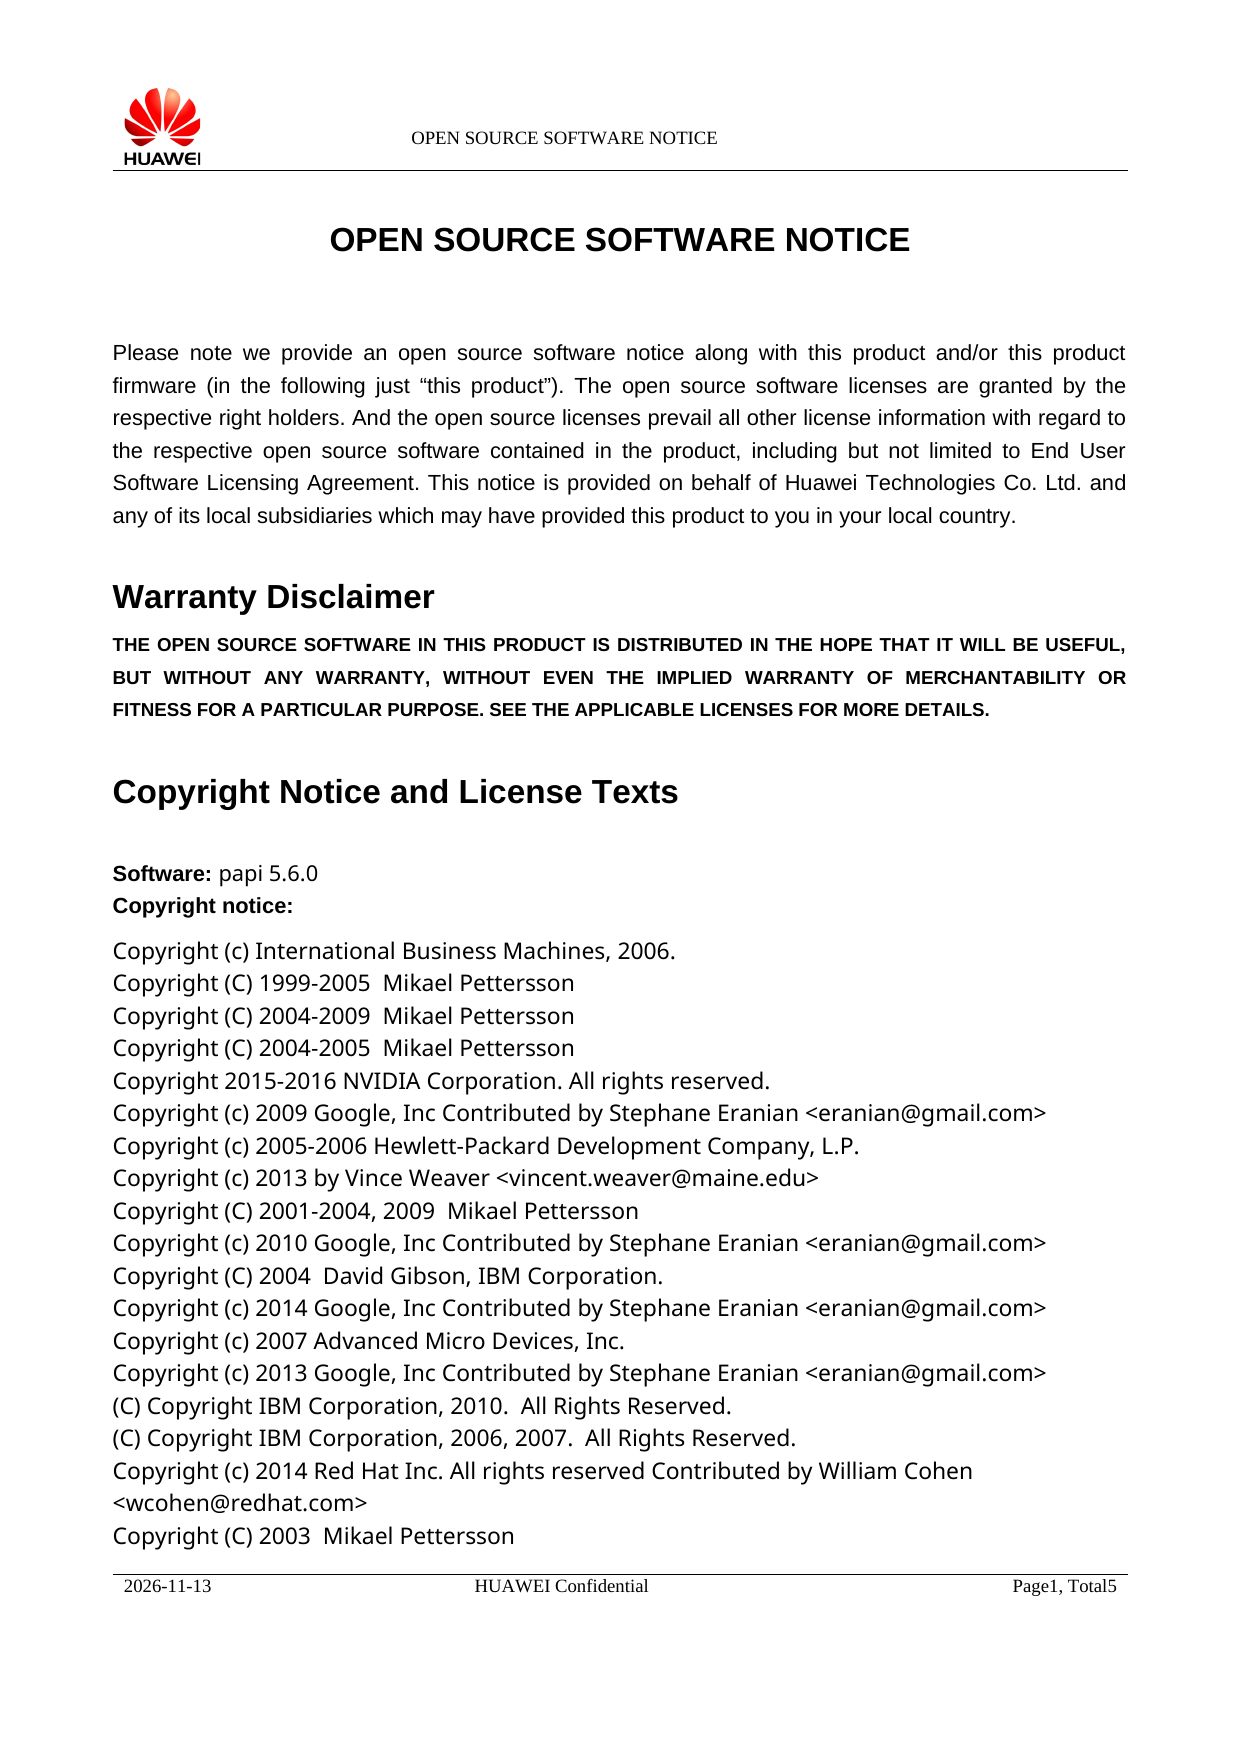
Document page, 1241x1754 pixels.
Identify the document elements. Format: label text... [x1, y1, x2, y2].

text The open source software in this product is distributed in the hope that it will be useful, but WITHOUT ANY WARRANTY, without even the implied warranty of MERCHANTABILITY or FITNESS FOR A PARTICULAR PURPOSE. See the applicable licenses for more details. [112, 629, 1128, 726]
text Copyright notice: [112, 889, 1128, 921]
title Software: papi 5.6.0 [112, 856, 1128, 889]
text Warranty Disclaimer [112, 564, 1128, 629]
text Copyright Notice and License Texts [112, 759, 1128, 824]
text OPEN SOURCE SOFTWARE NOTICE [112, 206, 1128, 271]
picture [124, 88, 201, 165]
text Please note we provide an open source software notice along with this product and/or this product firmware (in the following just “this product”). The open source software licenses are granted by the respective right holders. And the open source licenses prevail all other license information with regard to the respective open source software contained in the product, including but not limited to End User Software Licensing Agreement. This notice is provided on behalf of Huawei Technologies Co. Ltd. and any of its local subsidiaries which may have provided this product to you in your local country. [112, 336, 1128, 531]
